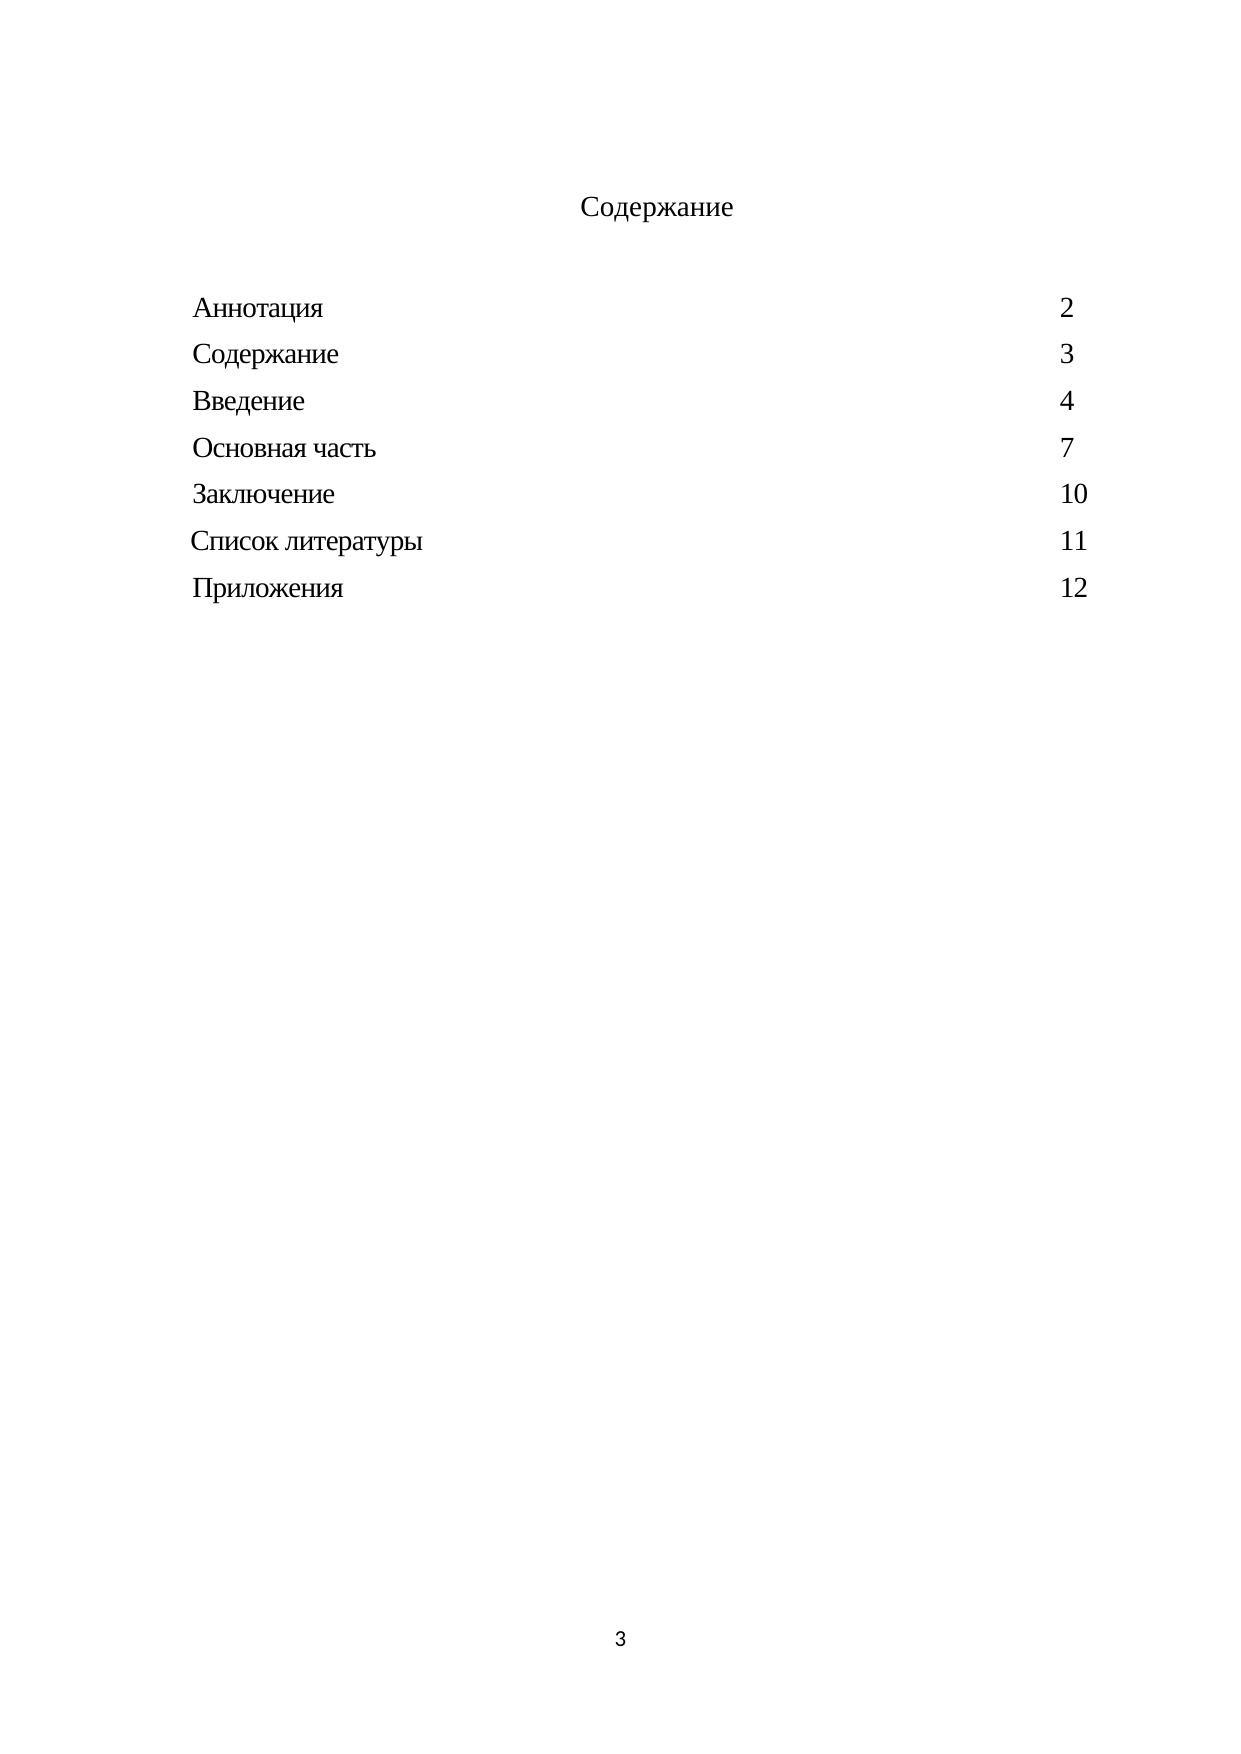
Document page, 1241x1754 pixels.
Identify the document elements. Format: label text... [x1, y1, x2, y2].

table_cell 3 [975, 337, 1104, 383]
table_cell 10 [975, 477, 1104, 523]
table_cell 4 [975, 383, 1104, 430]
table_header 2 [975, 290, 1104, 337]
table_cell 7 [975, 430, 1104, 477]
table_cell Приложения [107, 570, 974, 617]
table_cell Основная часть [107, 430, 974, 477]
table_cell 12 [975, 570, 1104, 617]
table_cell Введение [107, 383, 974, 430]
table_cell Список литературы [107, 523, 974, 570]
table_cell Содержание [107, 337, 974, 383]
table_cell 11 [975, 523, 1104, 570]
table_header Аннотация [107, 290, 974, 337]
text Содержание [118, 189, 1122, 223]
table_cell Заключение [107, 477, 974, 523]
